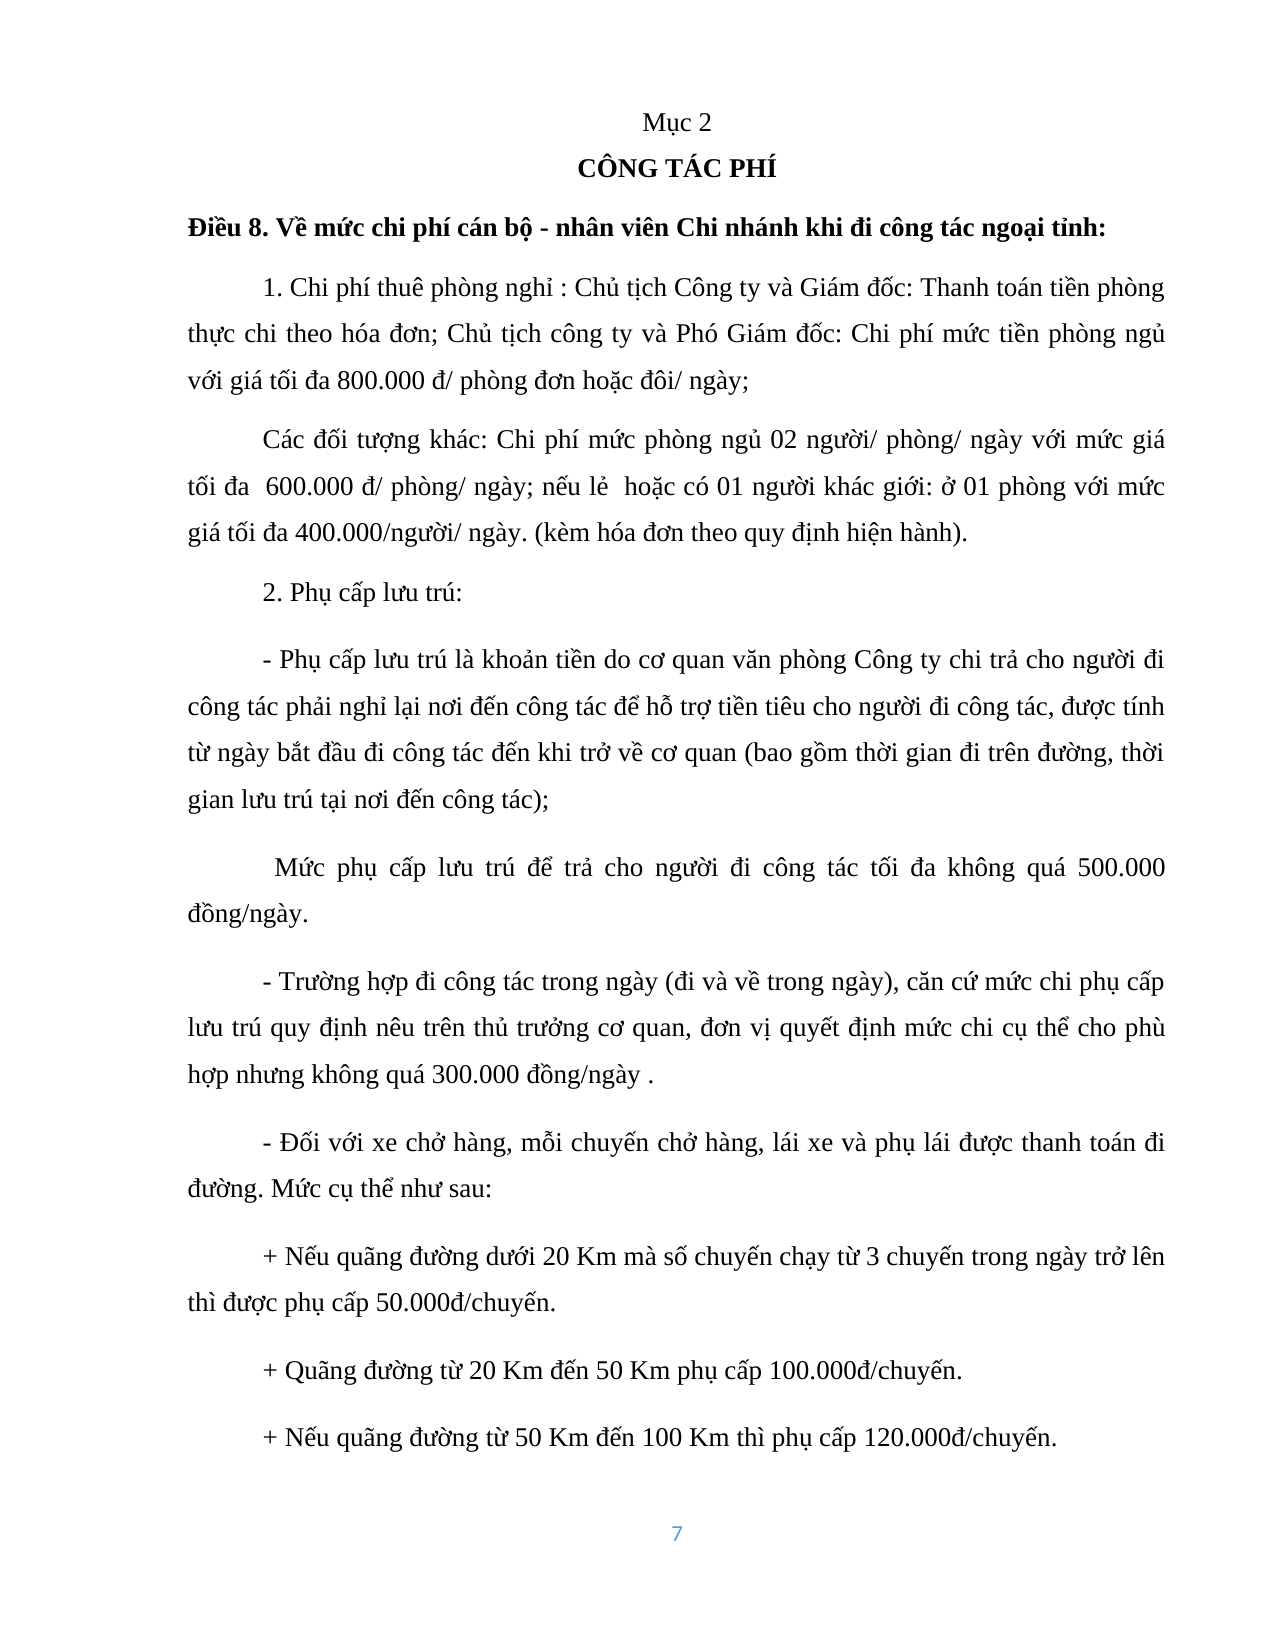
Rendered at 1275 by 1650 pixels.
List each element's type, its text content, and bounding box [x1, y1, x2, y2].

text + Nếu quãng đường dưới 20 Km mà số chuyến chạy từ 3 chuyến trong ngày trở lên thì được phụ cấp 50.000đ/chuyến. [187, 1240, 1167, 1318]
text Mục 2 [187, 106, 1167, 137]
text Mức phụ cấp lưu trú để trả cho người đi công tác tối đa không quá 500.000 đồng/ngày. [187, 851, 1167, 928]
text Điều 8. Về mức chi phí cán bộ - nhân viên Chi nhánh khi đi công tác ngoại tỉnh: [187, 212, 1167, 243]
text + Quãng đường từ 20 Km đến 50 Km phụ cấp 100.000đ/chuyến. [187, 1354, 1167, 1385]
text CÔNG TÁC PHÍ [187, 152, 1167, 183]
text - Đối với xe chở hàng, mỗi chuyến chở hàng, lái xe và phụ lái được thanh toán đi đường. Mức cụ thể như sau: [187, 1126, 1167, 1203]
text - Trường hợp đi công tác trong ngày (đi và về trong ngày), căn cứ mức chi phụ cấp lưu trú quy định nêu trên thủ trưởng cơ quan, đơn vị quyết định mức chi cụ thể cho phù hợp nhưng không quá 300.000 đồng/ngày . [187, 965, 1167, 1089]
text Các đối tượng khác: Chi phí mức phòng ngủ 02 người/ phòng/ ngày với mức giá tối đa 600.000 đ/ phòng/ ngày; nếu lẻ hoặc có 01 người khác giới: ở 01 phòng với mức giá tối đa 400.000/người/ ngày. (kèm hóa đơn theo quy định hiện hành). [187, 423, 1167, 548]
text - Phụ cấp lưu trú là khoản tiền do cơ quan văn phòng Công ty chi trả cho người đi công tác phải nghỉ lại nơi đến công tác để hỗ trợ tiền tiêu cho người đi công tác, được tính từ ngày bắt đầu đi công tác đến khi trở về cơ quan (bao gồm thời gian đi trên đường, thời gian lưu trú tại nơi đến công tác); [187, 643, 1167, 814]
text + Nếu quãng đường từ 50 Km đến 100 Km thì phụ cấp 120.000đ/chuyến. [187, 1422, 1167, 1453]
text 2. Phụ cấp lưu trú: [187, 576, 1167, 607]
text 1. Chi phí thuê phòng nghỉ : Chủ tịch Công ty và Giám đốc: Thanh toán tiền phòng thực chi theo hóa đơn; Chủ tịch công ty và Phó Giám đốc: Chi phí mức tiền phòng ngủ với giá tối đa 800.000 đ/ phòng đơn hoặc đôi/ ngày; [187, 271, 1167, 395]
